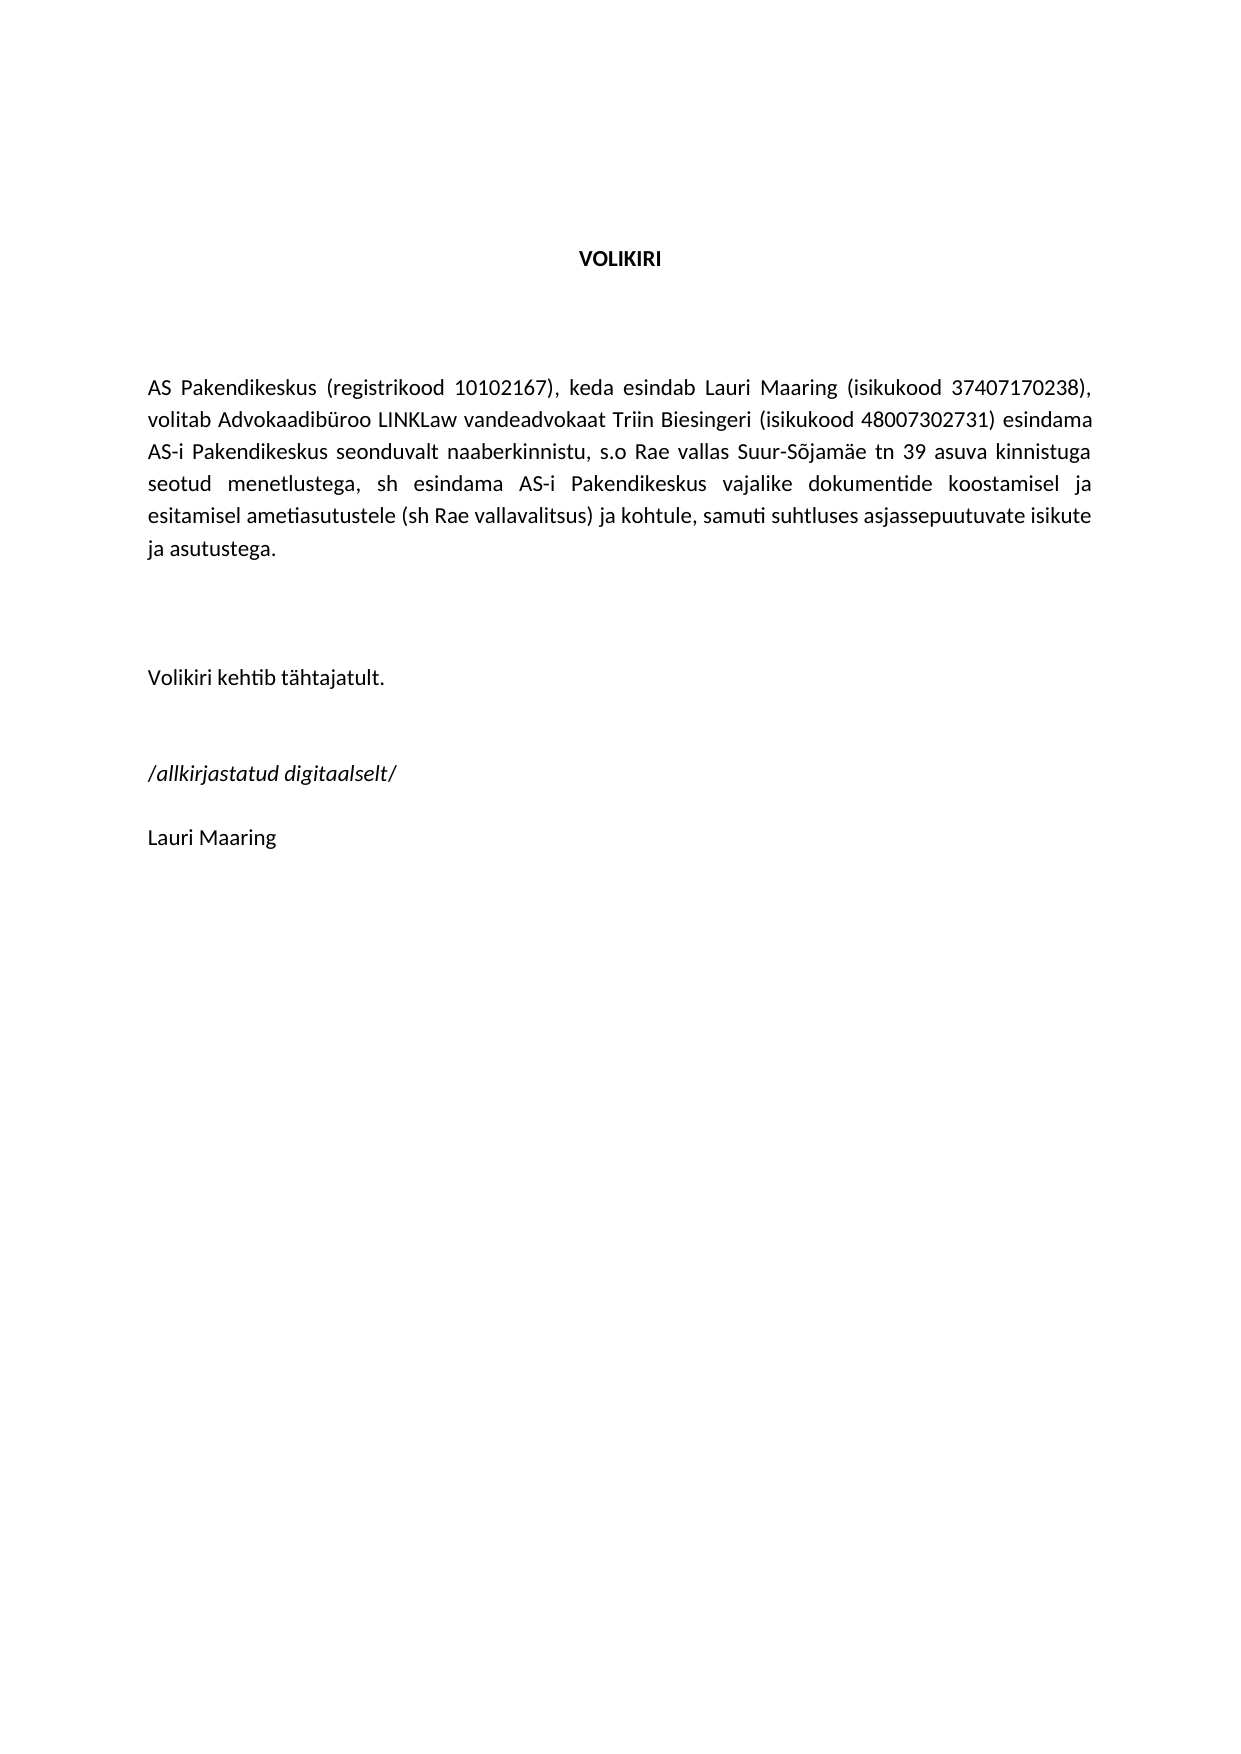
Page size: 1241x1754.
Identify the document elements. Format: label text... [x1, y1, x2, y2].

text Volikiri kehtib tähtajatult. [148, 663, 1093, 691]
text VOLIKIRI [148, 244, 1093, 272]
text AS Pakendikeskus (registrikood 10102167), keda esindab Lauri Maaring (isikukood 37407170238), volitab Advokaadibüroo LINKLaw vandeadvokaat Triin Biesingeri (isikukood 48007302731) esindama AS-i Pakendikeskus seonduvalt naaberkinnistu, s.o Rae vallas Suur-Sõjamäe tn 39 asuva kinnistuga seotud menetlustega, sh esindama AS-i Pakendikeskus vajalike dokumentide koostamisel ja esitamisel ametiasutustele (sh Rae vallavalitsus) ja kohtule, samuti suhtluses asjassepuutuvate isikute ja asutustega. [148, 373, 1093, 562]
text /allkirjastatud digitaalselt/ [148, 759, 1093, 787]
text Lauri Maaring [148, 823, 1093, 852]
